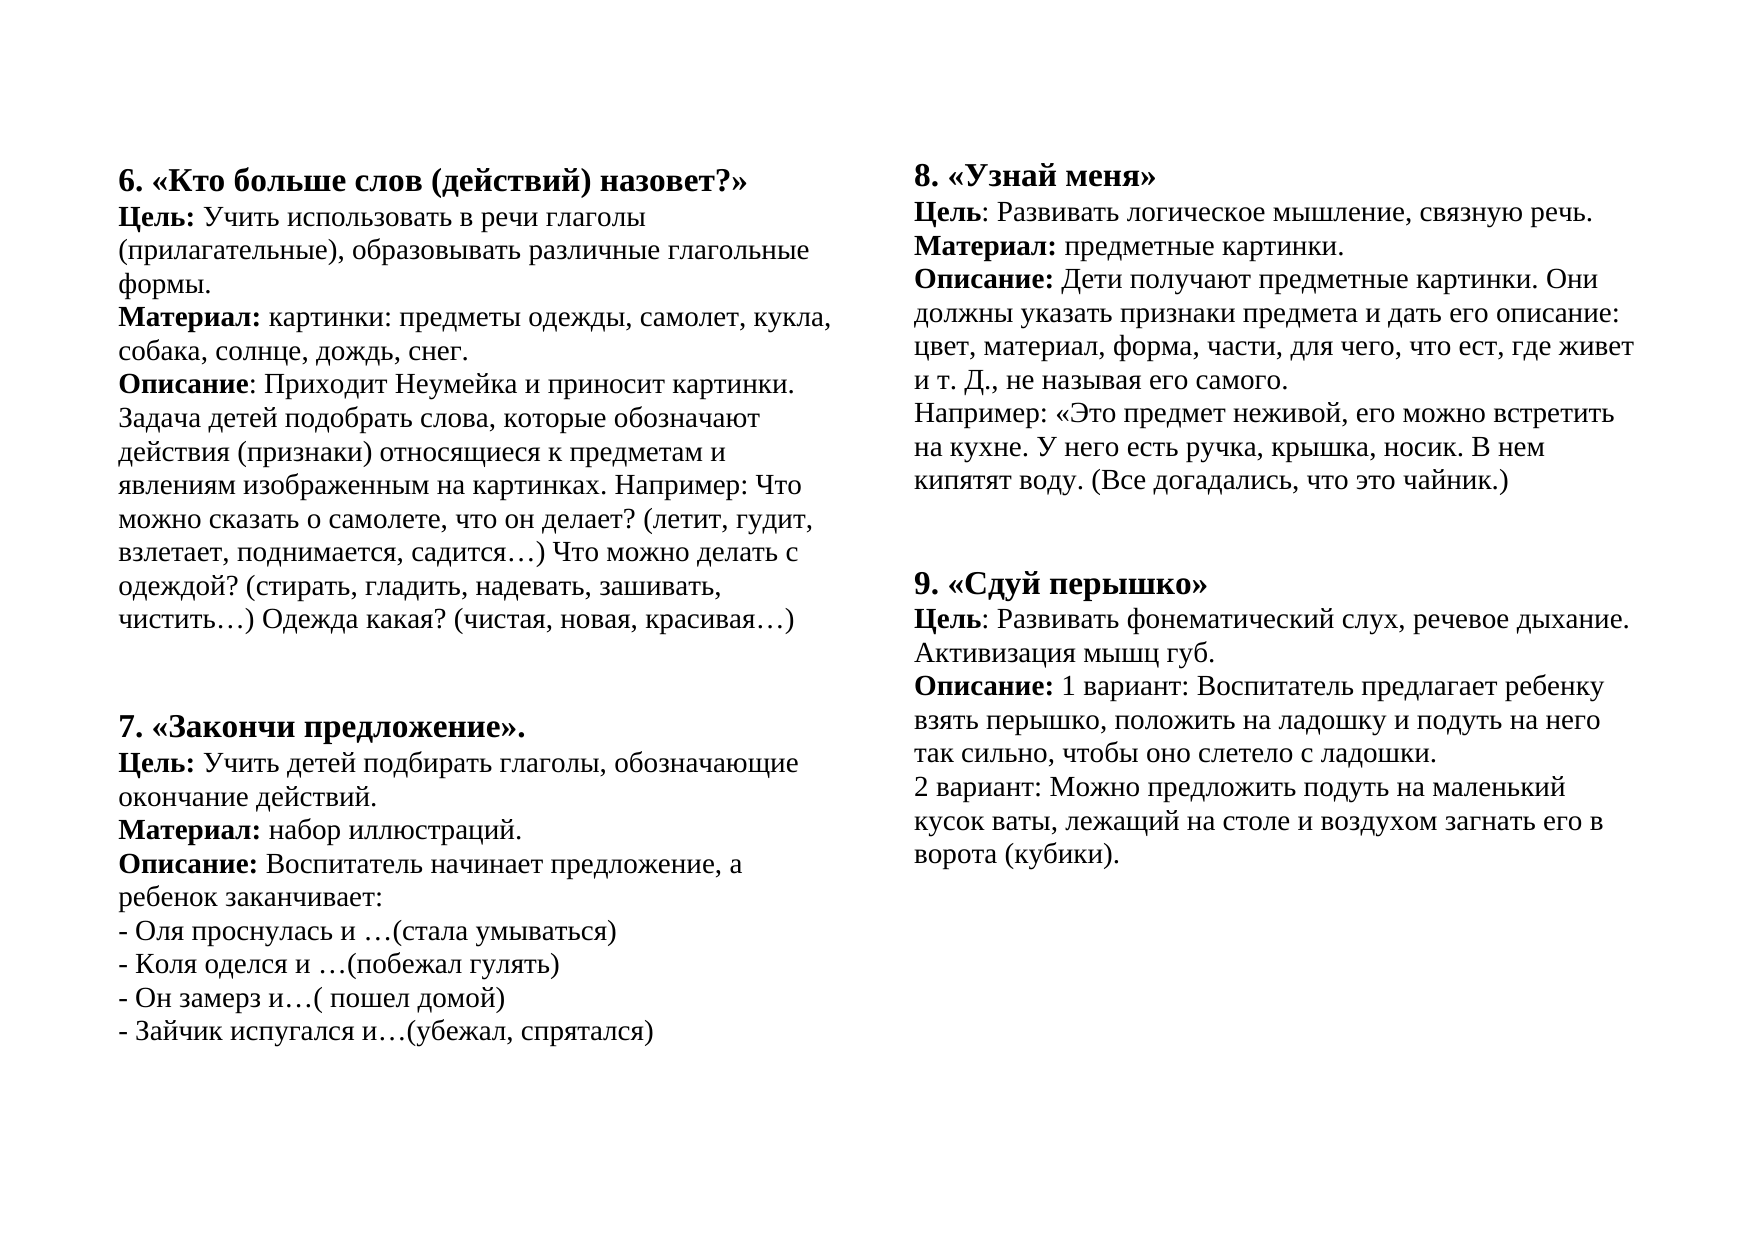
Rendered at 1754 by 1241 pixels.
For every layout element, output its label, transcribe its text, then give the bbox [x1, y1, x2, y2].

text 2 вариант: Можно предложить подуть на маленький кусок ваты, лежащий на столе и воздухом загнать его в ворота (кубики). [914, 769, 1636, 870]
text Например: «Это предмет неживой, его можно встретить на кухне. У него есть ручка, крышка, носик. В нем кипятят воду. (Все догадались, что это чайник.) [914, 395, 1636, 496]
text Описание: Приходит Неумейка и приносит картинки. Задача детей подобрать слова, которые обозначают действия (признаки) относящиеся к предметам и явлениям изображенным на картинках. Например: Что можно сказать о самолете, что он делает? (летит, гудит, взлетает, поднимается, садится…) Что можно делать с одеждой? (стирать, гладить, надевать, зашивать, чистить…) Одежда какая? (чистая, новая, красивая…) [118, 367, 840, 635]
text Цель: Учить использовать в речи глаголы (прилагательные), образовывать различные глагольные формы. [118, 199, 840, 299]
text - Коля оделся и …(побежал гулять) [118, 946, 840, 980]
text 8. «Узнай меня» [914, 156, 1636, 194]
text Цель: Развивать логическое мышление, связную речь. [914, 194, 1636, 228]
text Описание: 1 вариант: Воспитатель предлагает ребенку взять перышко, положить на ладошку и подуть на него так сильно, чтобы оно слетело с ладошки. [914, 668, 1636, 769]
text 6. «Кто больше слов (действий) назовет?» [118, 161, 840, 199]
text Материал: набор иллюстраций. [118, 812, 840, 846]
text Материал: предметные картинки. [914, 228, 1636, 261]
text - Зайчик испугался и…(убежал, спрятался) [118, 1013, 840, 1047]
text Описание: Дети получают предметные картинки. Они должны указать признаки предмета и дать его описание: цвет, материал, форма, части, для чего, что ест, где живет и т. Д., не называя его самого. [914, 261, 1636, 395]
text 7. «Закончи предложение». [118, 707, 840, 745]
text 9. «Сдуй перышко» [914, 563, 1636, 601]
text Цель: Учить детей подбирать глаголы, обозначающие окончание действий. [118, 745, 840, 812]
text Описание: Воспитатель начинает предложение, а ребенок заканчивает: [118, 846, 840, 913]
text - Он замерз и…( пошел домой) [118, 980, 840, 1013]
text Материал: картинки: предметы одежды, самолет, кукла, собака, солнце, дождь, снег. [118, 299, 840, 367]
text Цель: Развивать фонематический слух, речевое дыхание. Активизация мышц губ. [914, 601, 1636, 668]
text - Оля проснулась и …(стала умываться) [118, 913, 840, 946]
